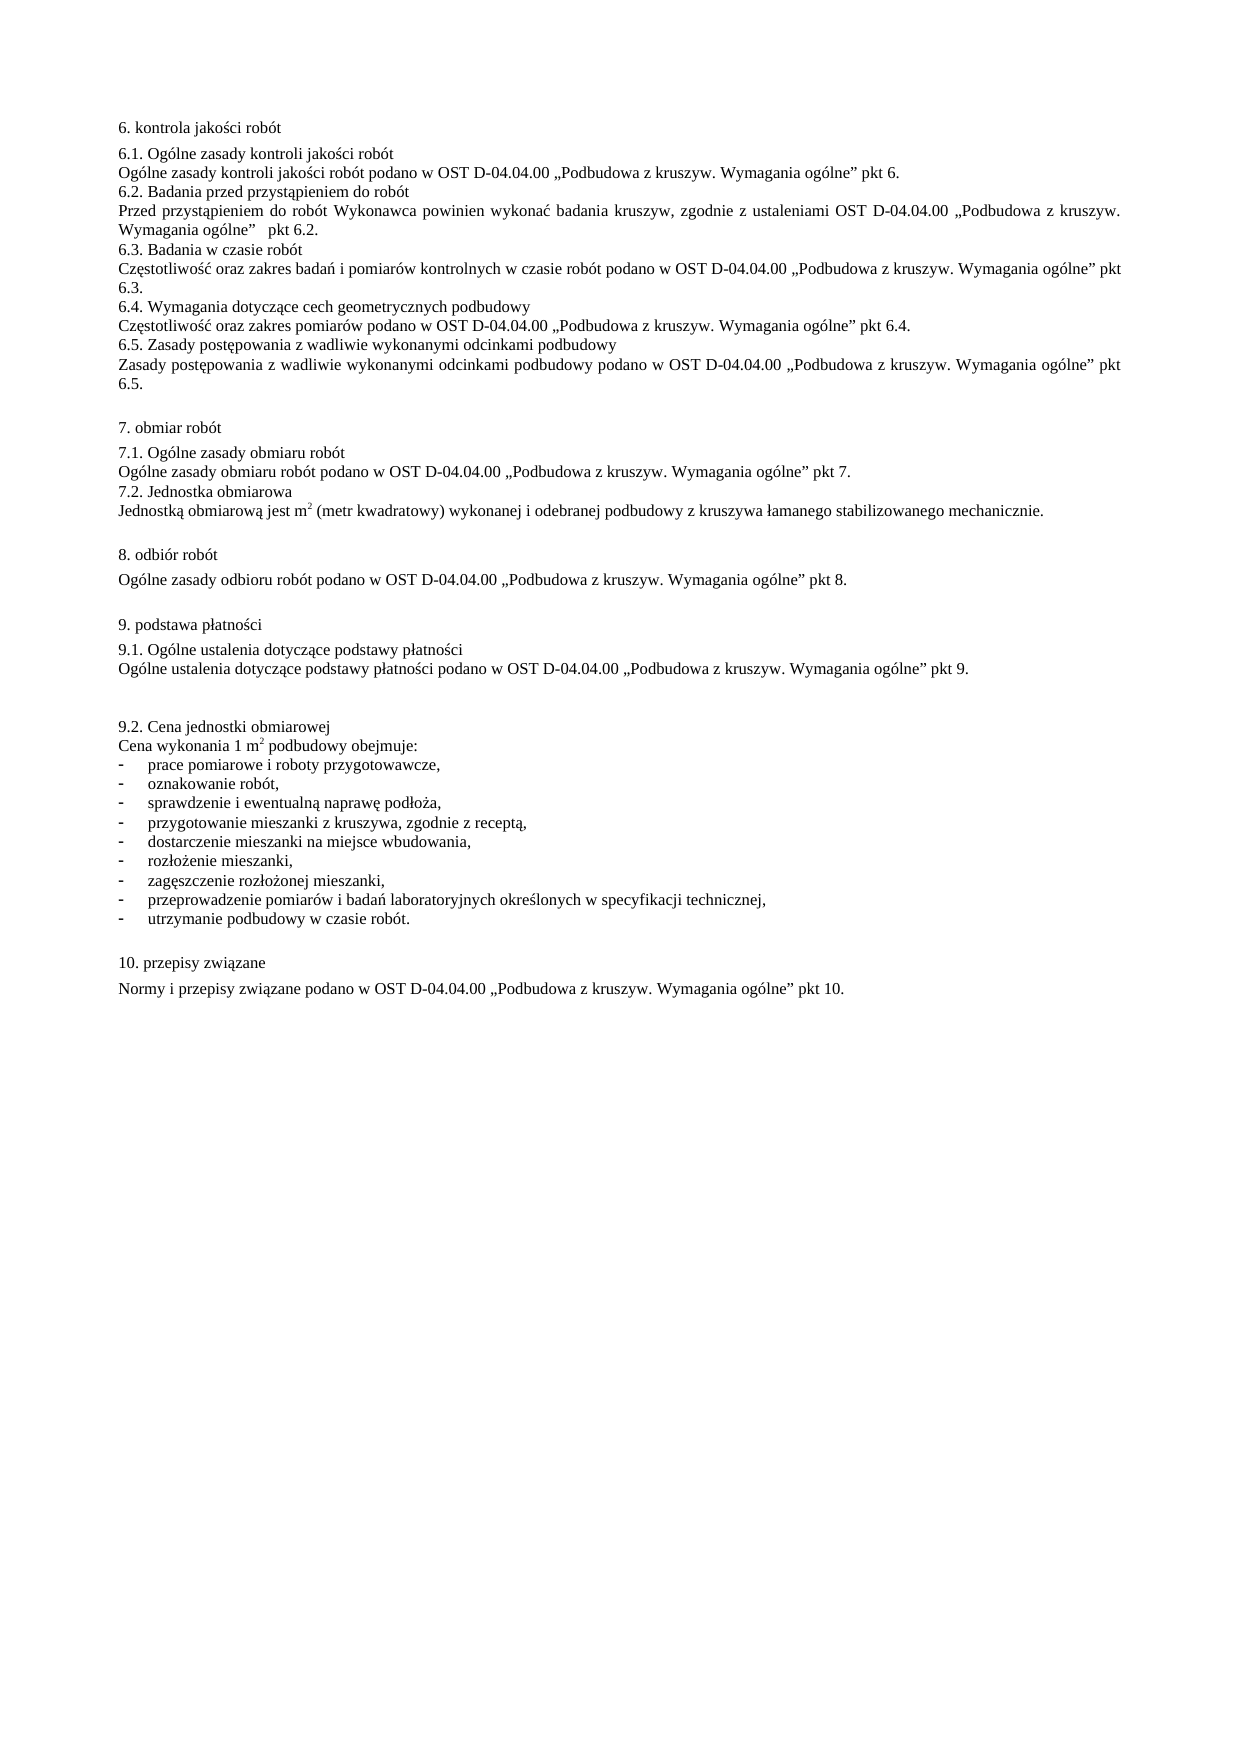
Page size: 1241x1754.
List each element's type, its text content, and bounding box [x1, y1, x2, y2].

list przygotowanie mieszanki z kruszywa, zgodnie z receptą, [118, 813, 1122, 832]
text Przed przystąpieniem do robót Wykonawca powinien wykonać badania kruszyw, zgodnie z ustaleniami OST D-04.04.00 „Podbudowa z kruszyw. Wymagania ogólne” pkt 6.2. [118, 201, 1122, 239]
list zagęszczenie rozłożonej mieszanki, [118, 870, 1122, 890]
text 7.1. Ogólne zasady obmiaru robót [118, 443, 1122, 462]
text Cena wykonania 1 m2 podbudowy obejmuje: [118, 736, 1122, 755]
text 6.3. Badania w czasie robót [118, 239, 1122, 258]
text 9. podstawa płatności [118, 614, 1122, 633]
text 9.1. Ogólne ustalenia dotyczące podstawy płatności [118, 640, 1122, 659]
list rozłożenie mieszanki, [118, 851, 1122, 870]
text Ogólne ustalenia dotyczące podstawy płatności podano w OST D-04.04.00 „Podbudowa z kruszyw. Wymagania ogólne” pkt 9. [118, 659, 1122, 678]
text 8. odbiór robót [118, 545, 1122, 564]
text Częstotliwość oraz zakres pomiarów podano w OST D-04.04.00 „Podbudowa z kruszyw. Wymagania ogólne” pkt 6.4. [118, 316, 1122, 335]
text 6. kontrola jakości robót [118, 118, 1122, 137]
list dostarczenie mieszanki na miejsce wbudowania, [118, 832, 1122, 851]
text 7.2. Jednostka obmiarowa [118, 481, 1122, 501]
text Ogólne zasady odbioru robót podano w OST D-04.04.00 „Podbudowa z kruszyw. Wymagania ogólne” pkt 8. [118, 570, 1122, 589]
text Normy i przepisy związane podano w OST D-04.04.00 „Podbudowa z kruszyw. Wymagania ogólne” pkt 10. [118, 979, 1122, 998]
text 10. przepisy związane [118, 953, 1122, 972]
text Zasady postępowania z wadliwie wykonanymi odcinkami podbudowy podano w OST D-04.04.00 „Podbudowa z kruszyw. Wymagania ogólne” pkt 6.5. [118, 354, 1122, 393]
list prace pomiarowe i roboty przygotowawcze, [118, 755, 1122, 774]
text 6.4. Wymagania dotyczące cech geometrycznych podbudowy [118, 297, 1122, 316]
list przeprowadzenie pomiarów i badań laboratoryjnych określonych w specyfikacji technicznej, [118, 890, 1122, 909]
text Ogólne zasady kontroli jakości robót podano w OST D-04.04.00 „Podbudowa z kruszyw. Wymagania ogólne” pkt 6. [118, 163, 1122, 182]
list oznakowanie robót, [118, 774, 1122, 793]
text 6.5. Zasady postępowania z wadliwie wykonanymi odcinkami podbudowy [118, 335, 1122, 354]
text Jednostką obmiarową jest m2 (metr kwadratowy) wykonanej i odebranej podbudowy z kruszywa łamanego stabilizowanego mechanicznie. [118, 501, 1122, 520]
text 6.2. Badania przed przystąpieniem do robót [118, 182, 1122, 201]
list utrzymanie podbudowy w czasie robót. [118, 909, 1122, 928]
text Ogólne zasady obmiaru robót podano w OST D-04.04.00 „Podbudowa z kruszyw. Wymagania ogólne” pkt 7. [118, 462, 1122, 481]
text 9.2. Cena jednostki obmiarowej [118, 716, 1122, 736]
text 6.1. Ogólne zasady kontroli jakości robót [118, 143, 1122, 163]
text Częstotliwość oraz zakres badań i pomiarów kontrolnych w czasie robót podano w OST D-04.04.00 „Podbudowa z kruszyw. Wymagania ogólne” pkt 6.3. [118, 258, 1122, 297]
text 7. obmiar robót [118, 418, 1122, 437]
list sprawdzenie i ewentualną naprawę podłoża, [118, 793, 1122, 813]
